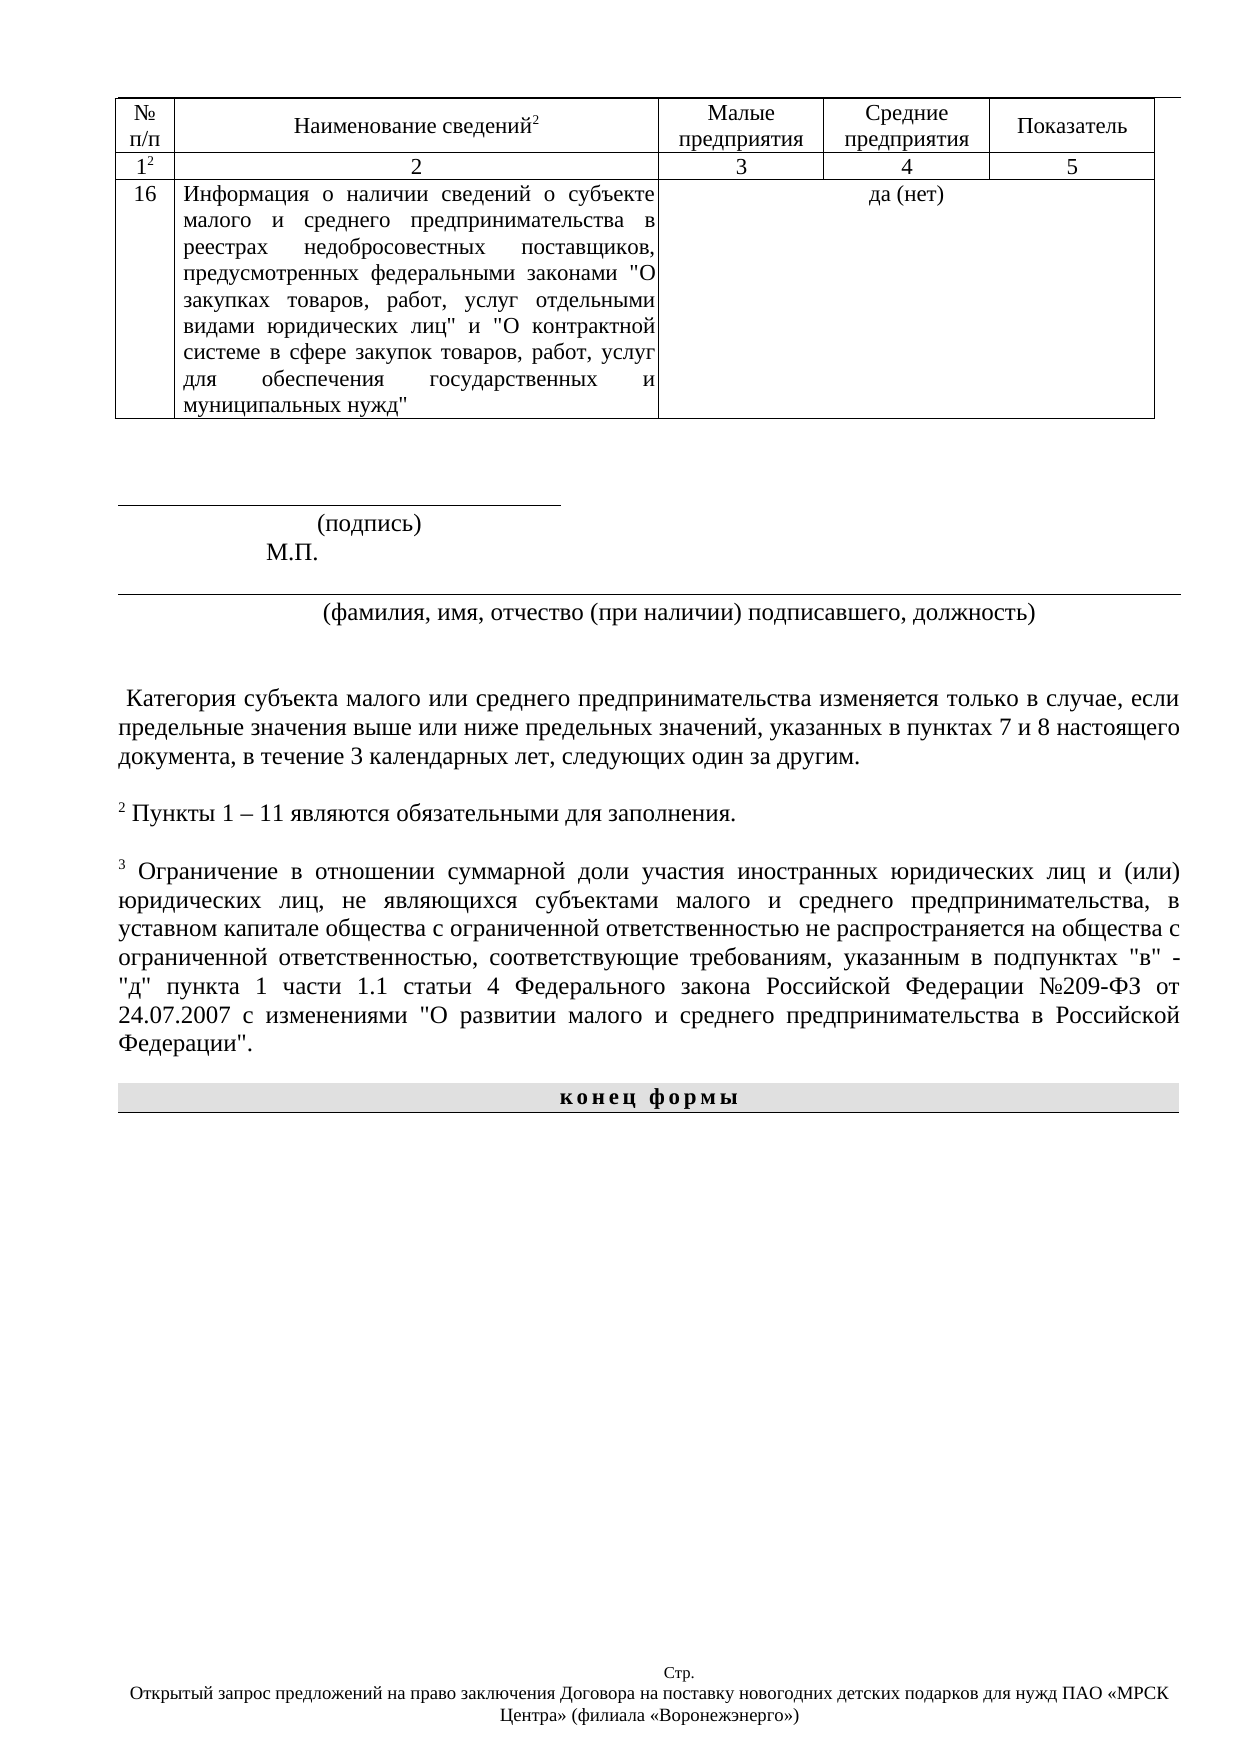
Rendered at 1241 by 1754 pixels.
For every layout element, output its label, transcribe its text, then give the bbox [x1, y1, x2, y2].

text Категория субъекта малого или среднего предпринимательства изменяется только в случае, если предельные значения выше или ниже предельных значений, указанных в пунктах 7 и 8 настоящего документа, в течение 3 календарных лет, следующих один за другим. [118, 683, 1181, 770]
table_cell 4 [824, 153, 989, 179]
table_header Показатель [990, 99, 1154, 152]
table_cell 16 [116, 180, 174, 417]
table_cell 3 [659, 153, 823, 179]
text (подпись) [118, 506, 561, 537]
table_cell 2 [175, 153, 658, 179]
table_cell да (нет) [659, 180, 1154, 417]
text М.П. [207, 537, 1181, 565]
text (фамилия, имя, отчество (при наличии) подписавшего, должность) [118, 595, 1181, 626]
table_header № п/п [116, 99, 174, 152]
table_header Малые предприятия [659, 99, 823, 152]
table_cell 5 [990, 153, 1154, 179]
text конец формы [118, 1083, 1179, 1112]
table_cell Информация о наличии сведений о субъекте малого и среднего предпринимательства в реестрах недобросовестных поставщиков, предусмотренных федеральными законами "О закупках товаров, работ, услуг отдельными видами юридических лиц" и "О контрактной системе в сфере закупок товаров, работ, услуг для обеспечения государственных и муниципальных нужд" [175, 180, 658, 417]
table_cell 12 [116, 153, 174, 179]
text 2 Пункты 1 – 11 являются обязательными для заполнения. [118, 798, 1181, 827]
text 3 Ограничение в отношении суммарной доли участия иностранных юридических лиц и (или) юридических лиц, не являющихся субъектами малого и среднего предпринимательства, в уставном капитале общества с ограниченной ответственностью не распространяется на общества с ограниченной ответственностью, соответствующие требованиям, указанным в подпунктах "в" - "д" пункта 1 части 1.1 статьи 4 Федерального закона Российской Федерации №209-ФЗ от 24.07.2007 с изменениями "О развитии малого и среднего предпринимательства в Российской Федерации". [118, 856, 1181, 1057]
table_header Наименование сведений2 [175, 99, 658, 152]
table_header Средние предприятия [824, 99, 989, 152]
